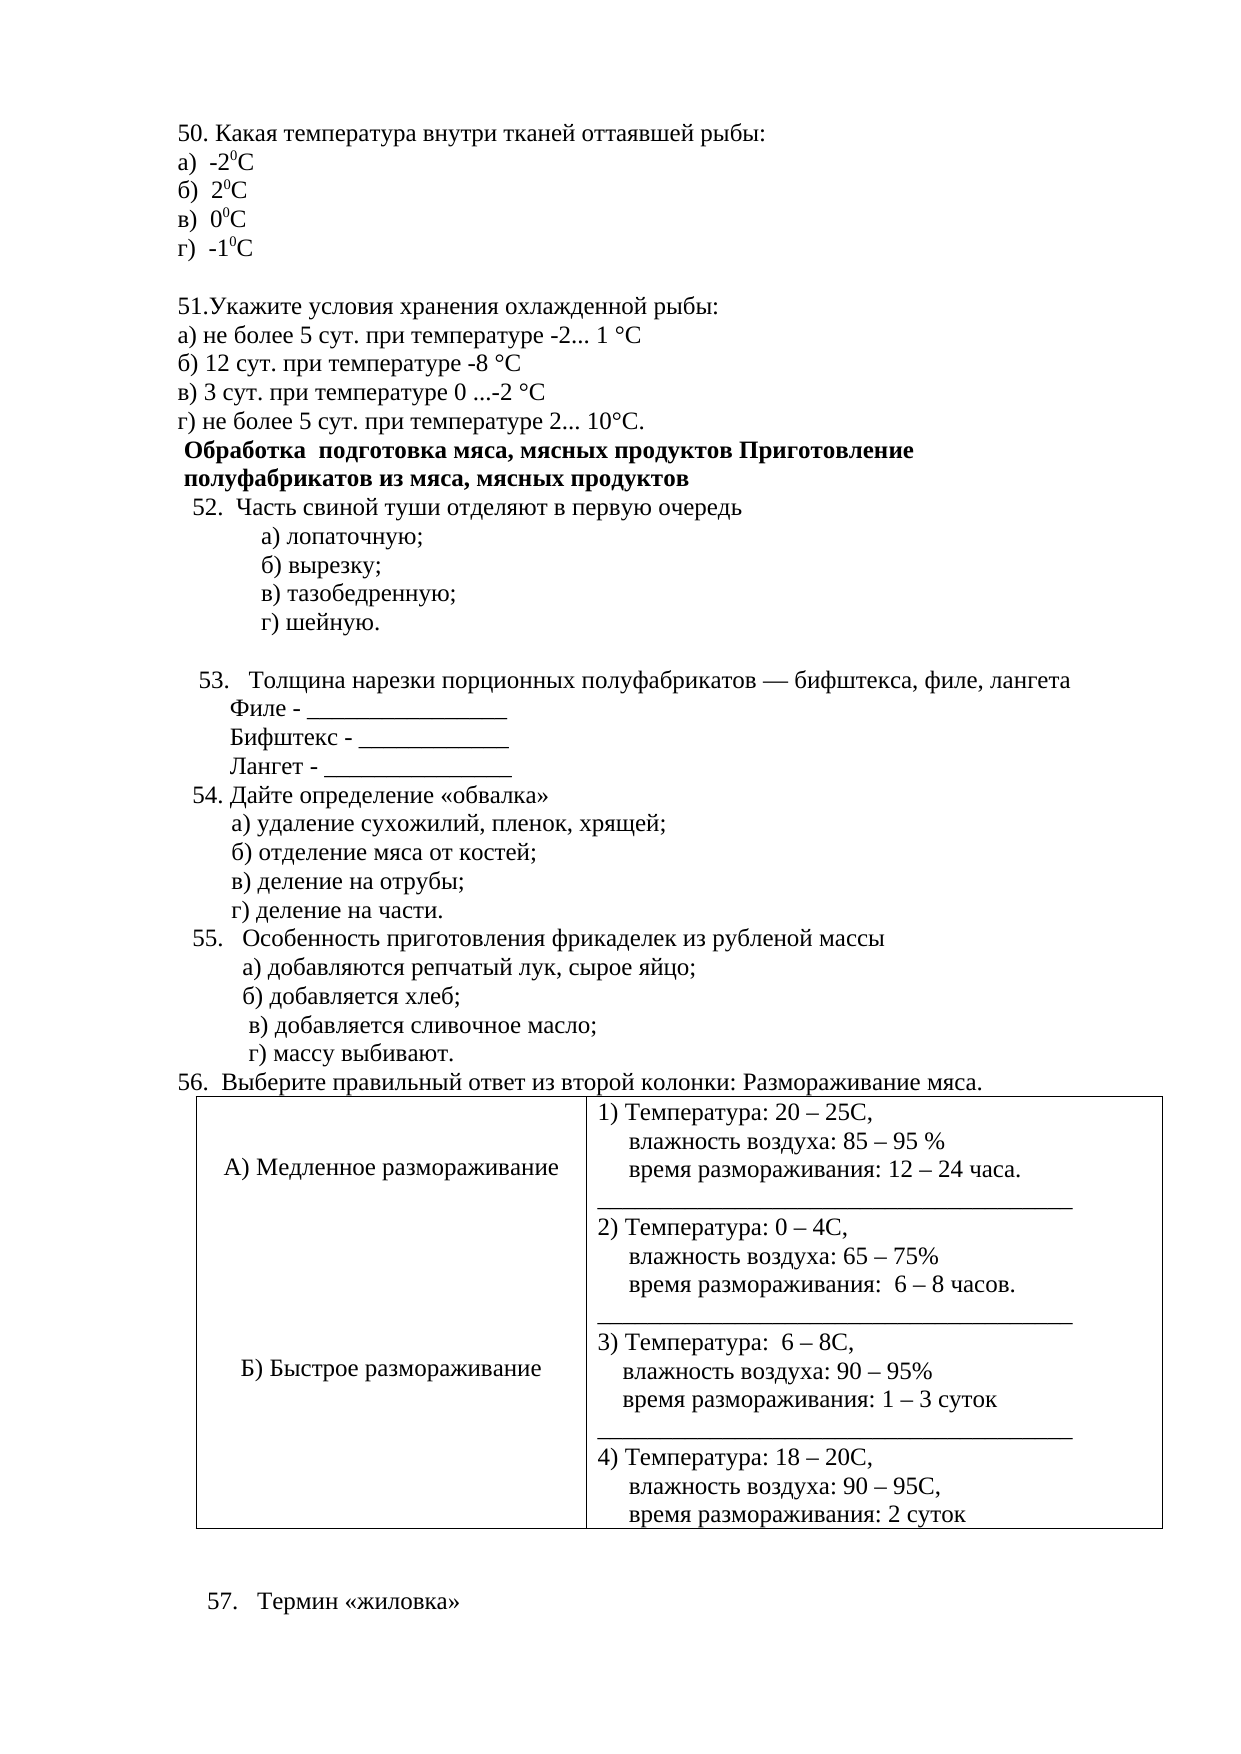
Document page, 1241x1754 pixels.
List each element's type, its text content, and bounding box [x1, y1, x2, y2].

text б) 20С [177, 176, 1152, 204]
text г) деление на части. [162, 895, 1152, 923]
text г) массу выбивают. [177, 1038, 1152, 1067]
text 52. Часть свиной туши отделяют в первую очередь [177, 492, 1152, 521]
text в) тазобедренную; [177, 578, 1152, 607]
text 53. Толщина нарезки порционных полуфабрикатов — бифштекса, филе, лангета [177, 665, 1152, 693]
text а) лопаточную; [177, 521, 1152, 550]
text 50. Какая температура внутри тканей оттаявшей рыбы: [177, 118, 1152, 147]
text а) удаление сухожилий, пленок, хрящей; [162, 808, 1152, 837]
text б) отделение мяса от костей; [162, 837, 1152, 866]
text г) -10С [177, 233, 1152, 262]
text в) 00С [177, 204, 1152, 233]
table_header 1) Температура: 20 – 25С, влажность воздуха: 85 – 95 % время размораживания: 12 – 24 часа. ______________________________________ 2) Температура: 0 – 4С, влажность воздуха: 65 – 75% время размораживания: 6 – 8 часов. ______________________________________ 3) Температура: 6 – 8С, влажность воздуха: 90 – 95% время размораживания: 1 – 3 суток ______________________________________ 4) Температура: 18 – 20С, влажность воздуха: 90 – 95С, время размораживания: 2 суток [587, 1097, 1162, 1528]
text в) добавляется сливочное масло; [177, 1010, 1152, 1038]
text а) не более 5 сут. при температуре -2... 1 °С [177, 320, 1152, 348]
text г) не более 5 сут. при температуре 2... 10°С. [177, 406, 1152, 435]
text 57. Термин «жиловка» [177, 1586, 1152, 1615]
text Бифштекс - ____________ [177, 722, 1152, 751]
table_header А) Медленное размораживание Б) Быстрое размораживание [197, 1097, 586, 1528]
text б) вырезку; [177, 550, 1152, 578]
text Обработка подготовка мяса, мясных продуктов Приготовление полуфабрикатов из мяса, мясных продуктов [177, 435, 1152, 492]
text в) 3 сут. при температуре 0 ...-2 °С [177, 377, 1152, 406]
text Лангет - _______________ [177, 751, 1152, 780]
text 56. Выберите правильный ответ из второй колонки: Размораживание мяса. [177, 1067, 1152, 1096]
text б) добавляется хлеб; [177, 981, 1152, 1010]
text 55. Особенность приготовления фрикаделек из рубленой массы [177, 923, 1152, 952]
text б) 12 сут. при температуре -8 °С [177, 348, 1152, 377]
text а) добавляются репчатый лук, сырое яйцо; [177, 952, 1152, 981]
text 51.Укажите условия хранения охлажденной рыбы: [177, 291, 1152, 320]
text 54. Дайте определение «обвалка» [177, 780, 1152, 808]
text в) деление на отрубы; [162, 866, 1152, 895]
text а) -20С [177, 147, 1152, 176]
text г) шейную. [177, 607, 1152, 636]
text Филе - ________________ [177, 693, 1152, 722]
